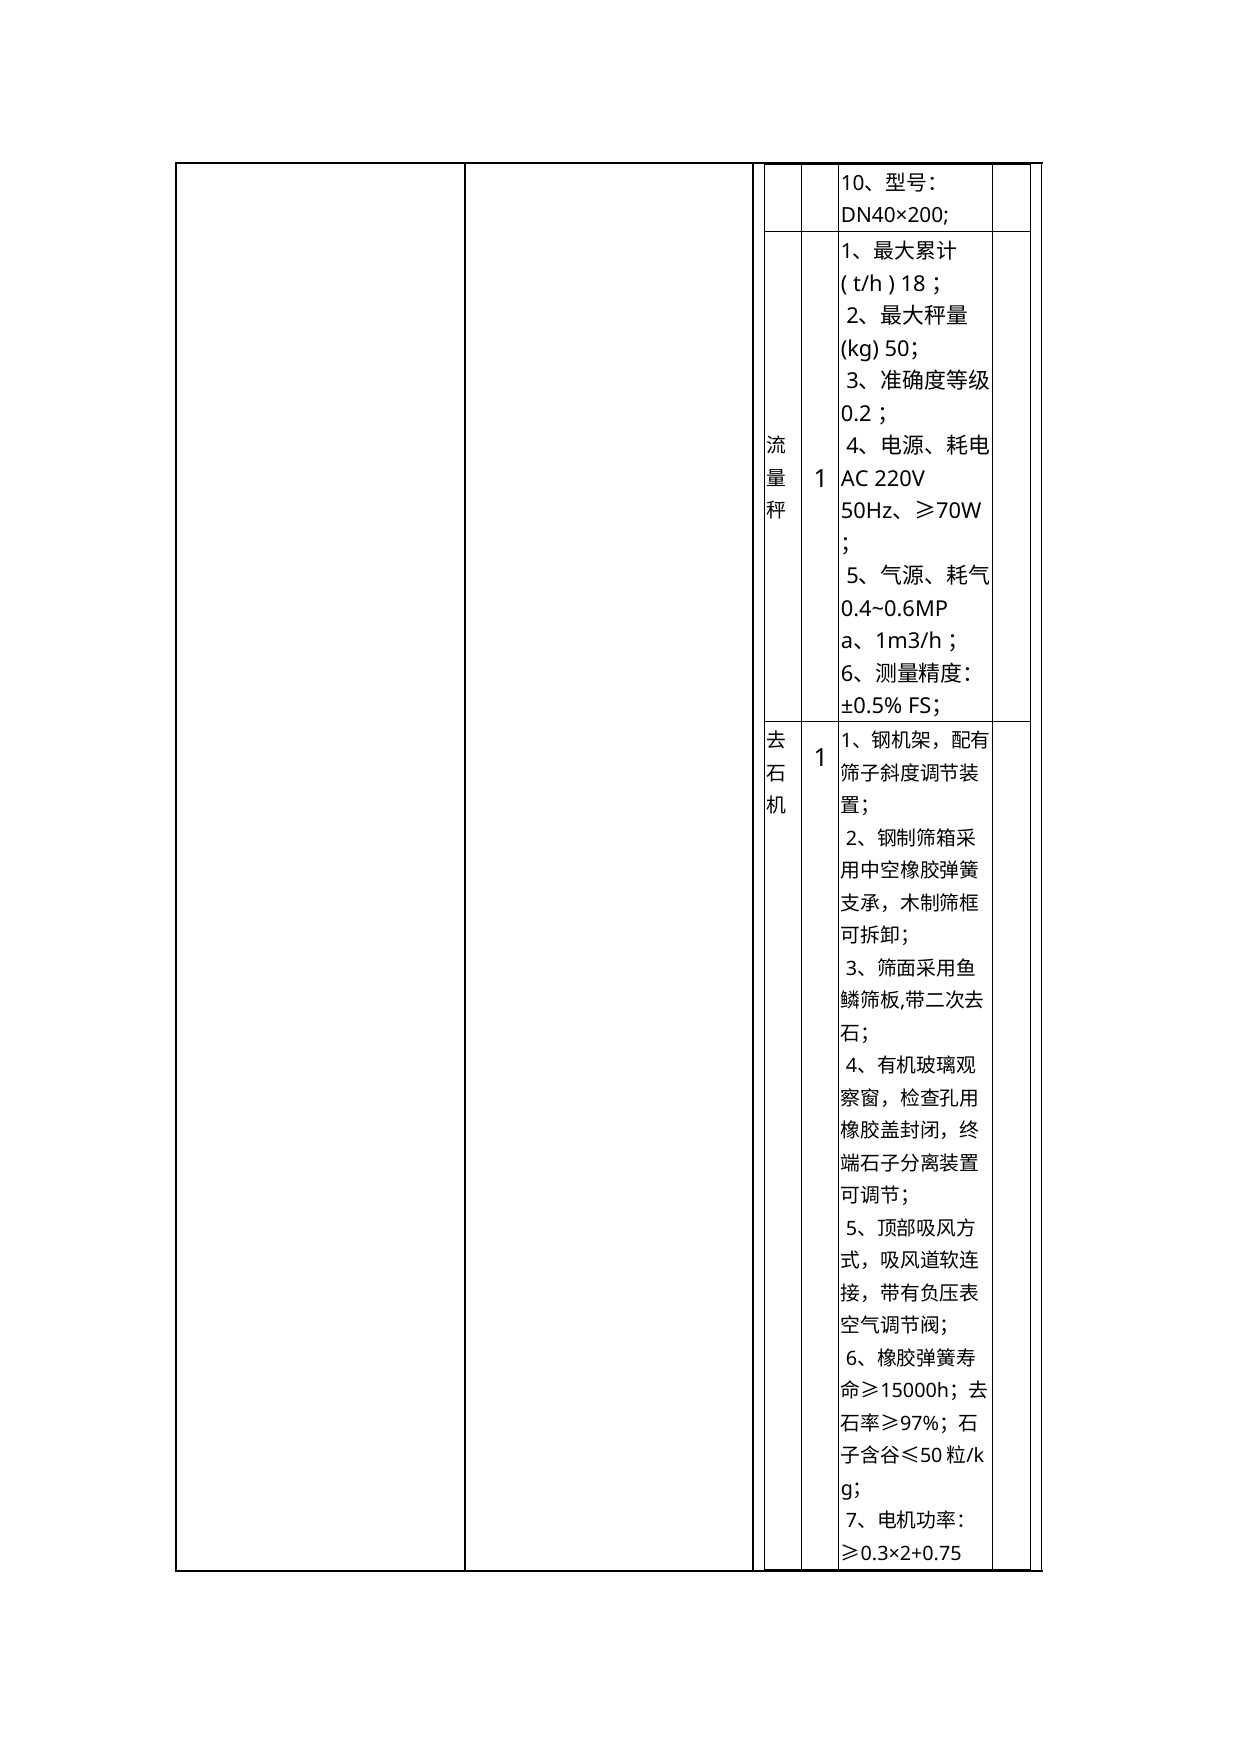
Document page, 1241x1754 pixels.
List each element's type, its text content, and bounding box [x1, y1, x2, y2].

table_cell [839, 165, 992, 231]
table_cell [802, 722, 838, 1569]
table_cell [802, 232, 838, 721]
table_cell [754, 164, 764, 1570]
table_cell [802, 165, 838, 231]
table_cell [765, 232, 801, 721]
table_cell [1031, 164, 1041, 1570]
table_cell [765, 165, 801, 231]
table_cell [993, 232, 1030, 721]
table_cell [993, 165, 1030, 231]
table_cell [839, 232, 992, 721]
table_cell [993, 722, 1030, 1569]
table_cell [765, 722, 801, 1569]
table_cell [839, 722, 992, 1569]
table_cell [466, 164, 752, 1570]
table_cell 1 [177, 164, 464, 1570]
